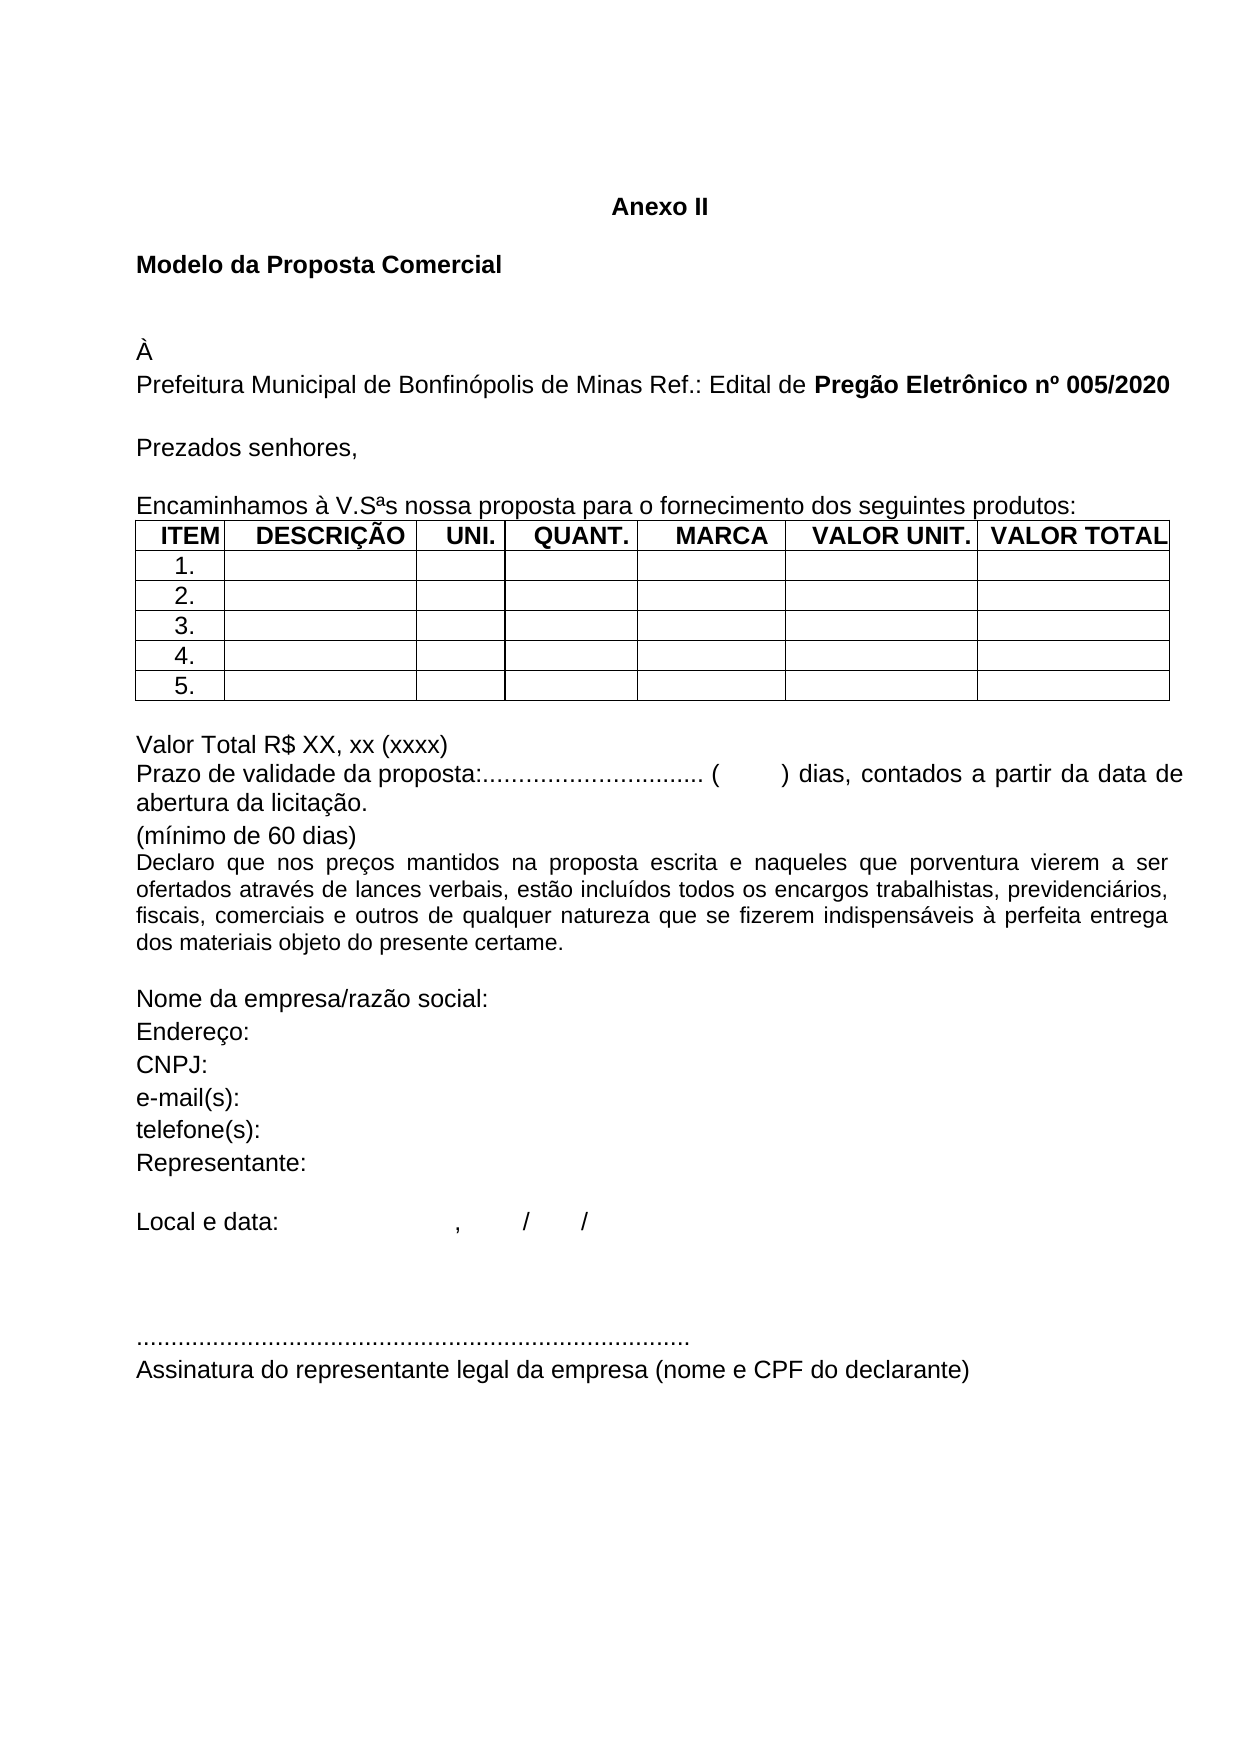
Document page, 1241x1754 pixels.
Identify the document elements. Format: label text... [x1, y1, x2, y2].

text telefone(s): [136, 1115, 1184, 1144]
table_header VALOR TOTAL [978, 521, 1169, 550]
text e-mail(s): [136, 1083, 1184, 1111]
table_cell [136, 581, 224, 610]
table_cell [638, 581, 785, 610]
table_cell [786, 641, 977, 670]
table_cell [786, 611, 977, 640]
table_cell [417, 671, 504, 700]
text Representante: [136, 1148, 1184, 1177]
text Local e data: , / / [136, 1207, 1184, 1235]
table_header QUANT. [506, 521, 637, 550]
table_cell [225, 581, 416, 610]
table_cell [506, 671, 637, 700]
table_cell [786, 671, 977, 700]
table_cell [638, 641, 785, 670]
table_cell [978, 641, 1169, 670]
table_cell [786, 551, 977, 580]
table_cell [136, 611, 224, 640]
text (mínimo de 60 dias) [136, 821, 1184, 849]
table_cell [978, 551, 1169, 580]
text CNPJ: [136, 1050, 1184, 1079]
table_cell [225, 551, 416, 580]
table_cell [225, 641, 416, 670]
table_header MARCA [638, 521, 785, 550]
table_cell [225, 671, 416, 700]
table_cell [506, 611, 637, 640]
text ................................................................................ [136, 1322, 1184, 1351]
table_header UNI. [417, 521, 504, 550]
table_cell [417, 611, 504, 640]
text Declaro que nos preços mantidos na proposta escrita e naqueles que porventura vierem a ser ofertados através de lances verbais, estão incluídos todos os encargos trabalhistas, previdenciários, fiscais, comerciais e outros de qualquer natureza que se fizerem indispensáveis à perfeita entrega dos materiais objeto do presente certame. [136, 849, 1169, 955]
table_cell [638, 611, 785, 640]
table_cell [417, 641, 504, 670]
text Valor Total R$ XX, xx (xxxx) [136, 730, 1184, 759]
table_cell [136, 671, 224, 700]
table_cell [978, 611, 1169, 640]
table_cell [417, 581, 504, 610]
table_cell [136, 641, 224, 670]
table_header ITEM [136, 521, 224, 550]
table_cell [506, 581, 637, 610]
table_cell [225, 611, 416, 640]
table_cell [786, 581, 977, 610]
text À [136, 337, 1184, 366]
table_cell [978, 581, 1169, 610]
text Encaminhamos à V.Sªs nossa proposta para o fornecimento dos seguintes produtos: [136, 491, 1184, 519]
text Assinatura do representante legal da empresa (nome e CPF do declarante) [136, 1354, 1184, 1383]
text Modelo da Proposta Comercial [136, 250, 1184, 278]
table_cell [417, 551, 504, 580]
text Prezados senhores, [136, 433, 1184, 461]
table_cell [978, 671, 1169, 700]
table_cell [506, 551, 637, 580]
table_header VALOR UNIT. [786, 521, 977, 550]
text Prazo de validade da proposta: .......... ( ) dias, contados a partir da data de abertura da licitação. [136, 759, 1184, 817]
text Endereço: [136, 1017, 1184, 1046]
text Nome da empresa/razão social: [136, 984, 1184, 1013]
table_cell [506, 641, 637, 670]
text Anexo II [136, 192, 1184, 220]
table_cell [638, 551, 785, 580]
text Prefeitura Municipal de Bonfinópolis de Minas Ref.: Edital de Pregão Eletrônico nº 005/2020 [136, 370, 1184, 398]
table_cell [136, 551, 224, 580]
table_header DESCRIÇÃO [225, 521, 416, 550]
table_cell [638, 671, 785, 700]
